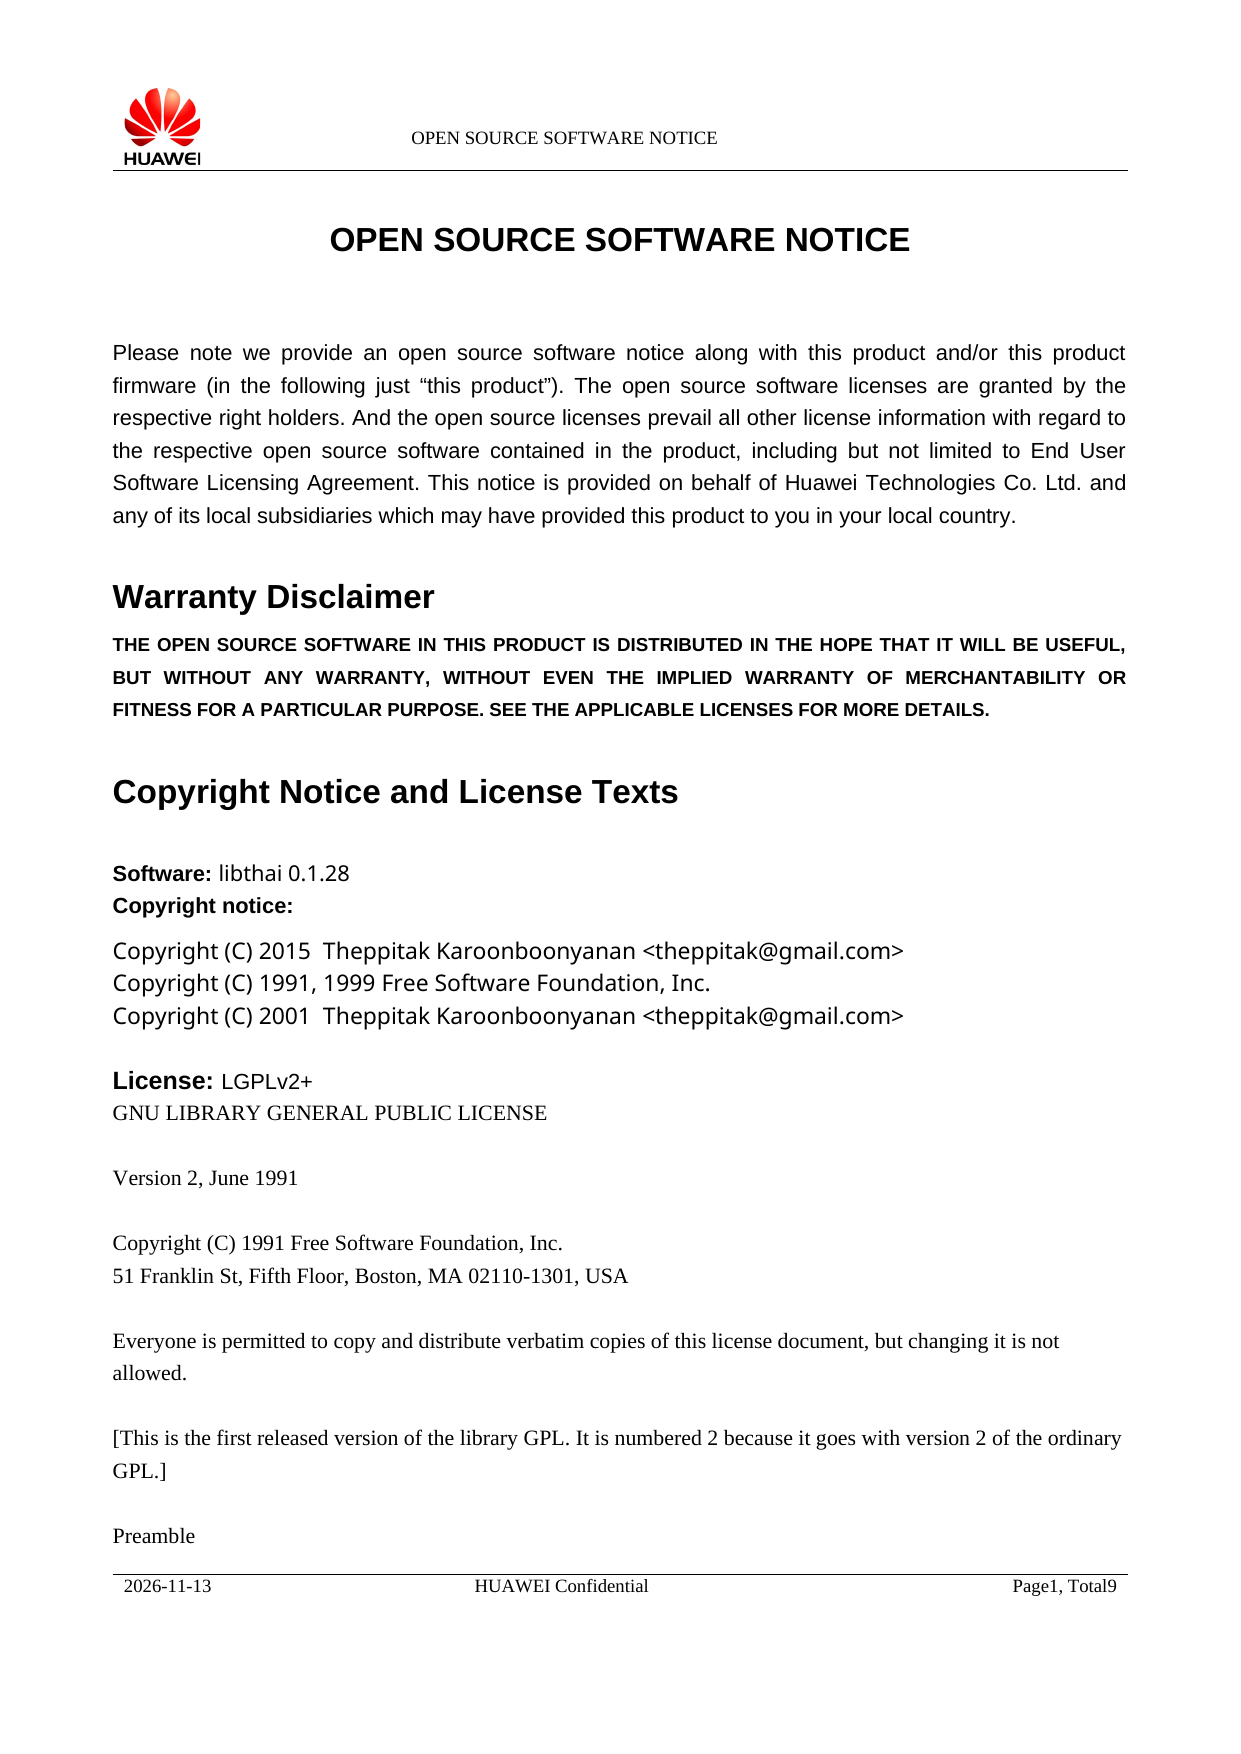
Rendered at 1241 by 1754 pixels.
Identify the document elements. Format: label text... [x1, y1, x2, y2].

text Copyright (C) 2015 Theppitak Karoonboonyanan <theppitak@gmail.com> Copyright (C) 1991, 1999 Free Software Foundation, Inc. Copyright (C) 2001 Theppitak Karoonboonyanan <theppitak@gmail.com> [112, 934, 1128, 1064]
text Copyright notice: [112, 889, 1128, 921]
title Software: libthai 0.1.28 [112, 856, 1128, 889]
text Please note we provide an open source software notice along with this product and/or this product firmware (in the following just “this product”). The open source software licenses are granted by the respective right holders. And the open source licenses prevail all other license information with regard to the respective open source software contained in the product, including but not limited to End User Software Licensing Agreement. This notice is provided on behalf of Huawei Technologies Co. Ltd. and any of its local subsidiaries which may have provided this product to you in your local country. [112, 336, 1128, 531]
text Warranty Disclaimer [112, 564, 1128, 629]
text OPEN SOURCE SOFTWARE NOTICE [112, 206, 1128, 271]
text The open source software in this product is distributed in the hope that it will be useful, but WITHOUT ANY WARRANTY, without even the implied warranty of MERCHANTABILITY or FITNESS FOR A PARTICULAR PURPOSE. See the applicable licenses for more details. [112, 629, 1128, 726]
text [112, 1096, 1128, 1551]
picture [124, 88, 201, 165]
text Copyright Notice and License Texts [112, 759, 1128, 824]
text License: LGPLv2+ [112, 1064, 1128, 1096]
